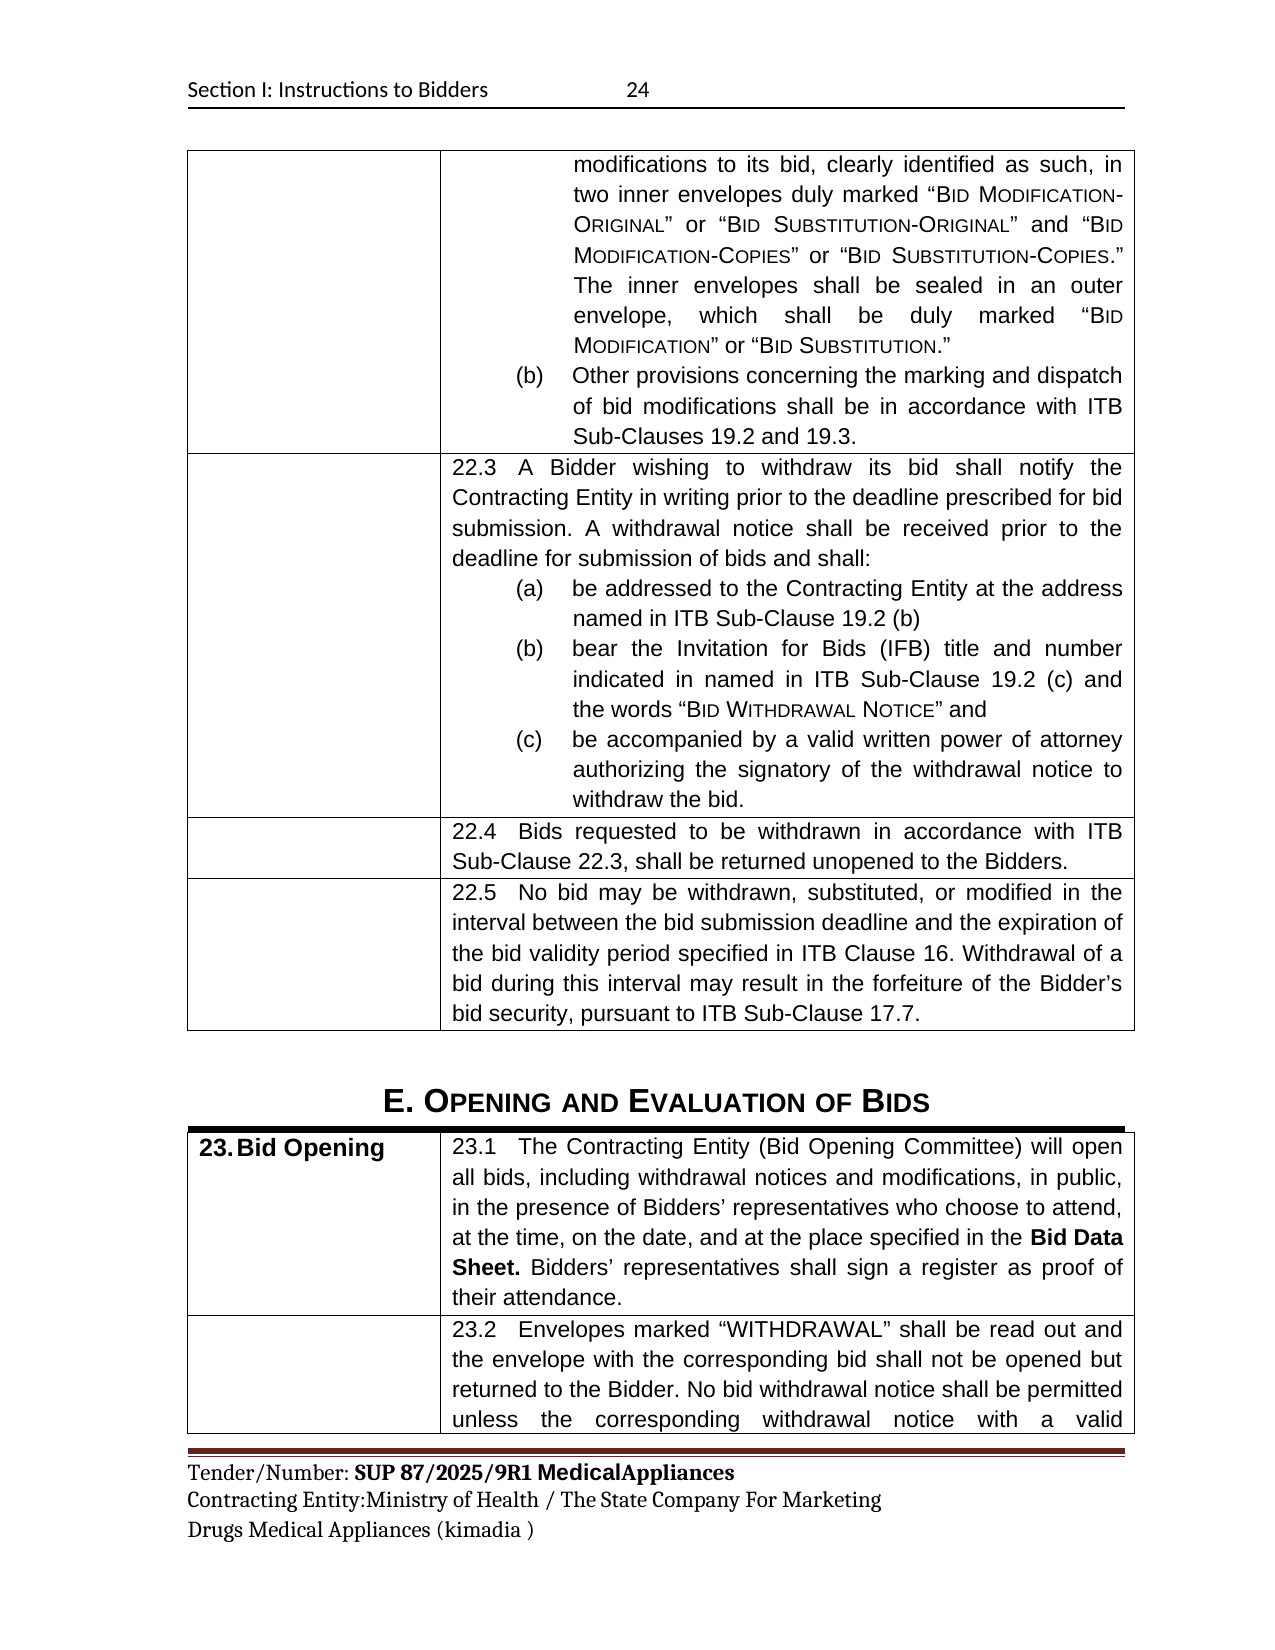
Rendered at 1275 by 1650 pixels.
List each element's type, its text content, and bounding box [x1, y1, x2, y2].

table_cell [188, 454, 440, 817]
table_header 23.1 The Contracting Entity (Bid Opening Committee) will open all bids, including withdrawal notices and modifications, in public, in the presence of Bidders’ representatives who choose to attend, at the time, on the date, and at the place specified in the Bid Data Sheet. Bidders’ representatives shall sign a register as proof of their attendance. [441, 1133, 1134, 1314]
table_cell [441, 151, 1134, 453]
table_cell 22.4 Bids requested to be withdrawn in accordance with ITB Sub-Clause 22.3, shall be returned unopened to the Bidders. [441, 818, 1134, 878]
table_cell [188, 818, 440, 878]
table_cell [188, 879, 440, 1030]
text E. Opening and Evaluation of Bids [187, 1081, 1125, 1132]
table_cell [441, 1316, 1134, 1432]
table_cell 22.3 A Bidder wishing to withdraw its bid shall notify the Contracting Entity in writing prior to the deadline prescribed for bid submission. A withdrawal notice shall be received prior to the deadline for submission of bids and shall: (a) be addressed to the Contracting Entity at the address named in ITB Sub-Clause 19.2 (b) (b) bear the Invitation for Bids (IFB) title and number indicated in named in ITB Sub-Clause 19.2 (c) and the words “Bid Withdrawal Notice” and (c) be accompanied by a valid written power of attorney authorizing the signatory of the withdrawal notice to withdraw the bid. [441, 454, 1134, 817]
table_cell 22.5 No bid may be withdrawn, substituted, or modified in the interval between the bid submission deadline and the expiration of the bid validity period specified in ITB Clause 16. Withdrawal of a bid during this interval may result in the forfeiture of the Bidder’s bid security, pursuant to ITB Sub-Clause 17.7. [441, 879, 1134, 1030]
table_cell [188, 151, 440, 453]
table_header 23. Bid Opening [188, 1133, 440, 1314]
table_cell [188, 1316, 440, 1432]
